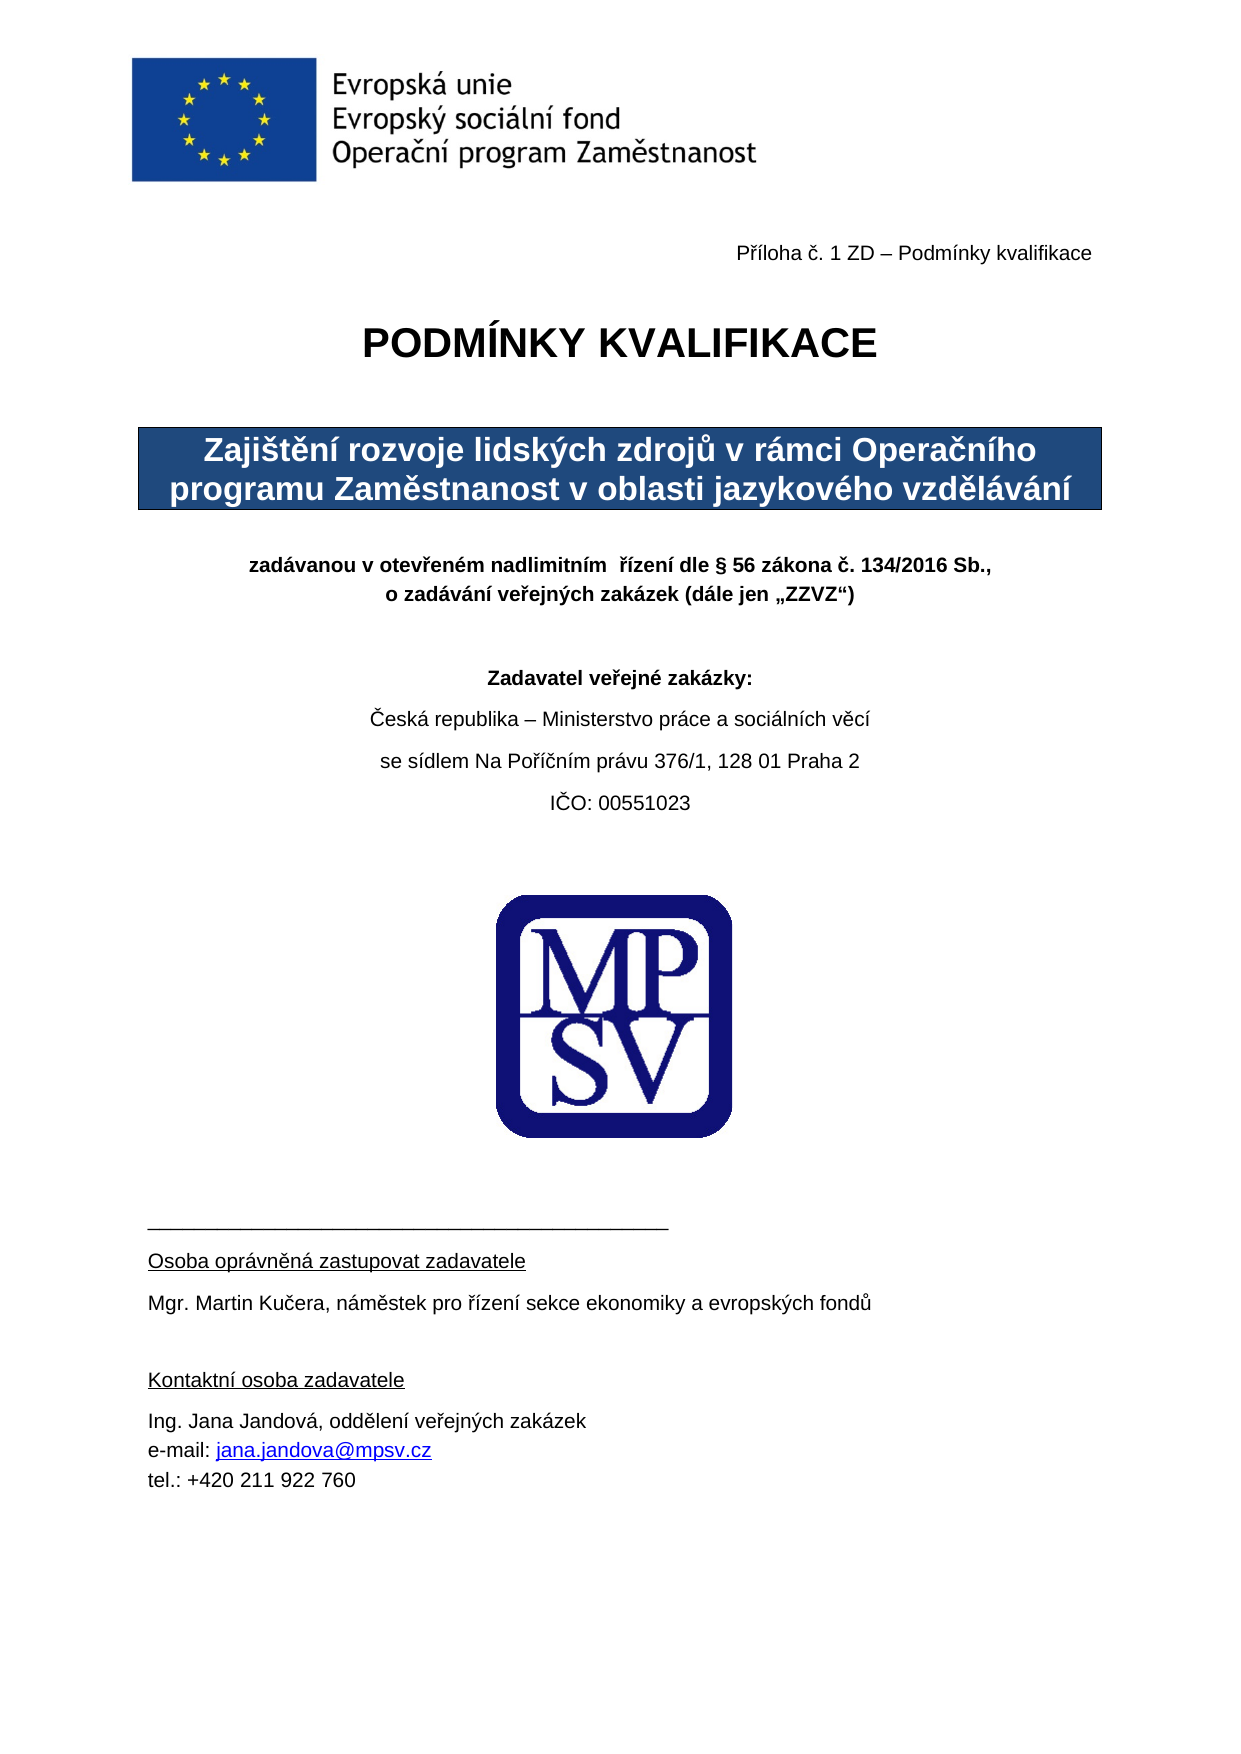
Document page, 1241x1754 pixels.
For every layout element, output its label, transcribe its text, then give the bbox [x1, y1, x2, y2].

text Kontaktní osoba zadavatele [148, 1362, 1092, 1391]
text _____________________________________________ [148, 1202, 1092, 1231]
text Ing. Jana Jandová, oddělení veřejných zakázek [148, 1404, 1092, 1433]
picture [128, 54, 757, 185]
text IČO: 00551023 [148, 785, 1092, 814]
text Zajištění rozvoje lidských zdrojů v rámci Operačního programu Zaměstnanost v oblasti jazykového vzdělávání [139, 428, 1101, 509]
text Česká republika – Ministerstvo práce a sociálních věcí [148, 702, 1092, 731]
text e-mail: jana.jandova@mpsv.cz [148, 1433, 1092, 1462]
picture [496, 895, 733, 1138]
text Osoba oprávněná zastupovat zadavatele [148, 1243, 1092, 1273]
text Mgr. Martin Kučera, náměstek pro řízení sekce ekonomiky a evropských fondů [148, 1285, 1092, 1314]
text se sídlem Na Poříčním právu 376/1, 128 01 Praha 2 [148, 743, 1092, 773]
text Zadavatel veřejné zakázky: [148, 660, 1092, 689]
text zadávanou v otevřeném nadlimitním řízení dle § 56 zákona č. 134/2016 Sb., [148, 548, 1092, 577]
text tel.: +420 211 922 760 [148, 1462, 1092, 1491]
text podmínky kvalifikace [148, 319, 1092, 367]
text o zadávání veřejných zakázek (dále jen „ZZVZ“) [148, 577, 1092, 606]
